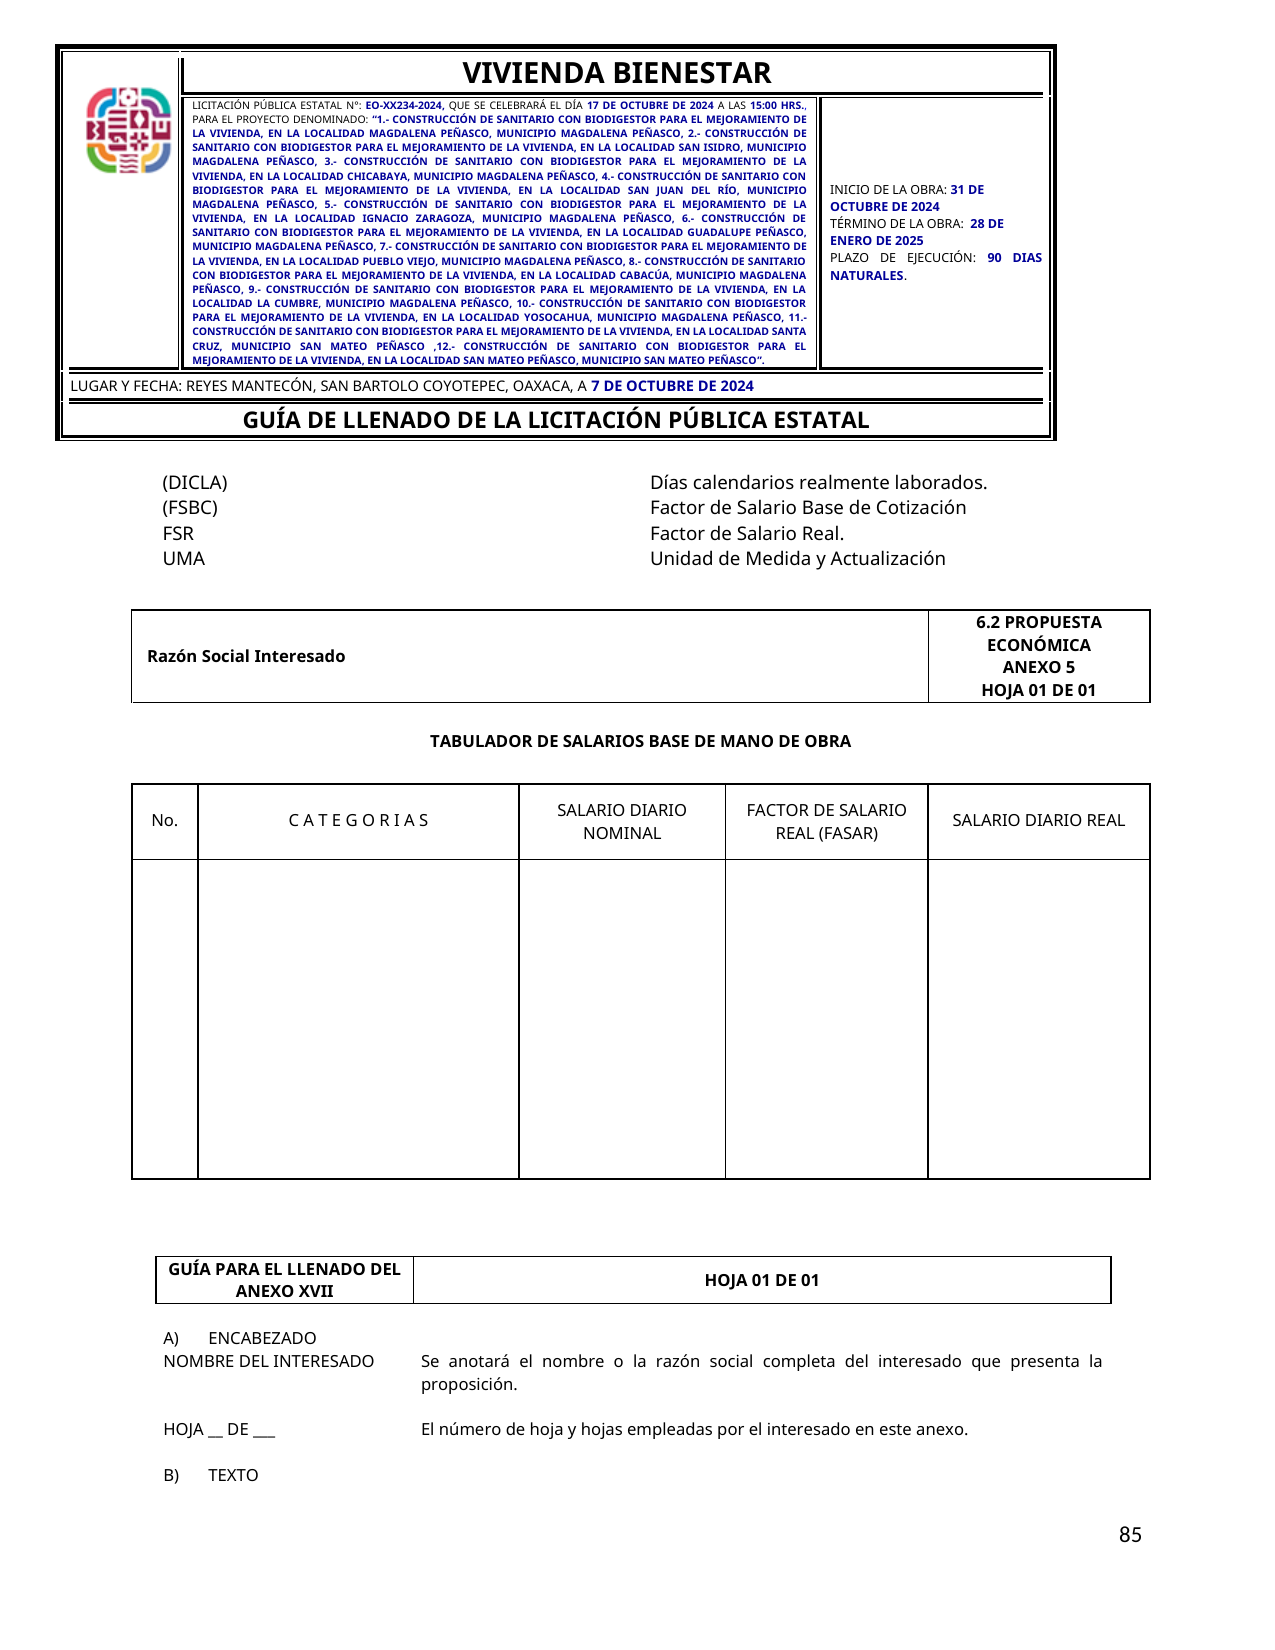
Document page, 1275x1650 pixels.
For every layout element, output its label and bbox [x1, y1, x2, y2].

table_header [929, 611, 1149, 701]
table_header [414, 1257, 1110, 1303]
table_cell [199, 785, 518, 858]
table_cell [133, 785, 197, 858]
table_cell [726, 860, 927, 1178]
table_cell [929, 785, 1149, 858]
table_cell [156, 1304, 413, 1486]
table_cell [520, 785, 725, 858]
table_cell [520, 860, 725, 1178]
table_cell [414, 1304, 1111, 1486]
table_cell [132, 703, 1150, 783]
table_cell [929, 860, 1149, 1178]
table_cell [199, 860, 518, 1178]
picture [75, 79, 178, 179]
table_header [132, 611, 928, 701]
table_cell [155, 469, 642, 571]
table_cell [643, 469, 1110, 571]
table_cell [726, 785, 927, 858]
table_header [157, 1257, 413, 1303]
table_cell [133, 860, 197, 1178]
